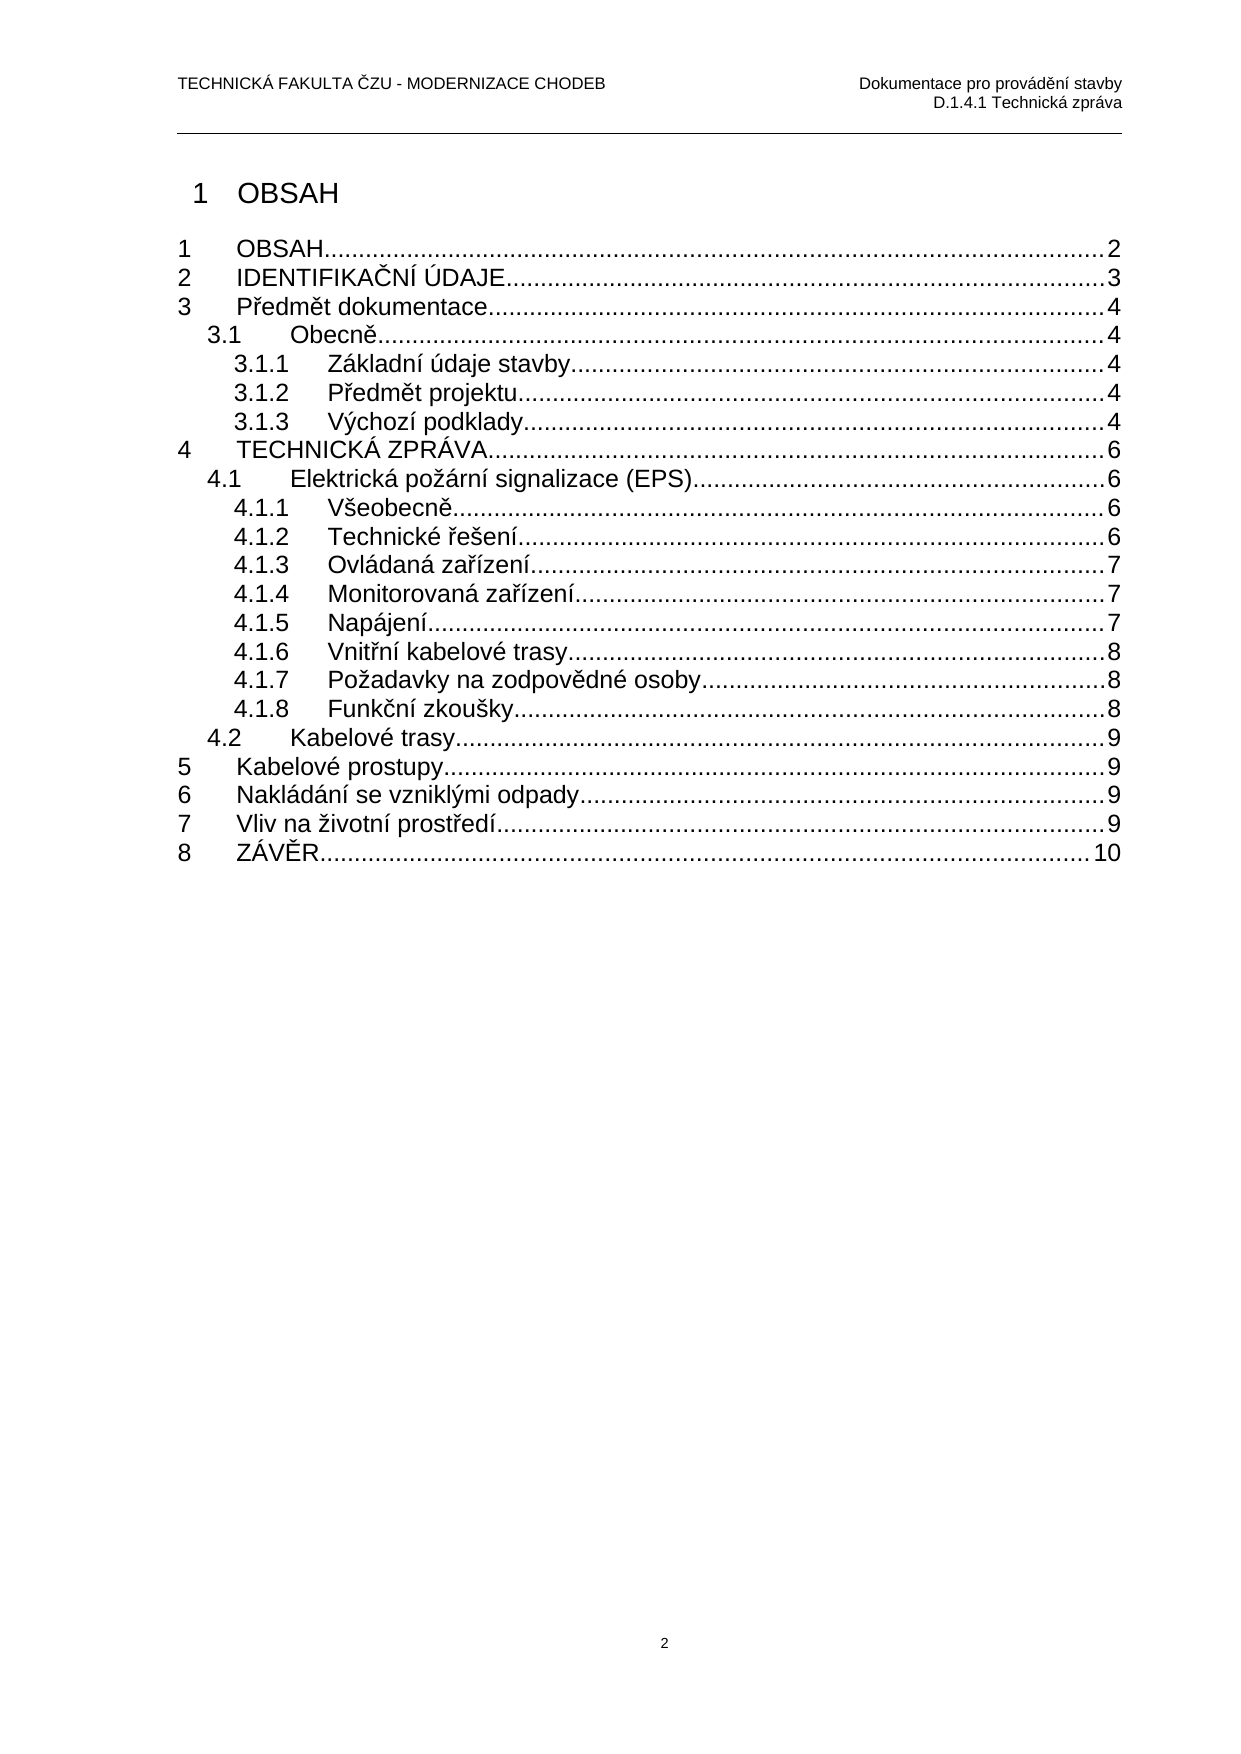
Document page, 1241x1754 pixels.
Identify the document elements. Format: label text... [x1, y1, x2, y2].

text 2 IDENTIFIKAČNÍ ÚDAJE 3 [177, 263, 1122, 292]
text 1 OBSAH 2 [177, 234, 1122, 263]
text 4.1.3 Ovládaná zařízení 7 [200, 551, 1122, 579]
text 4.1.6 Vnitřní kabelové trasy 8 [200, 637, 1122, 666]
text 3 Předmět dokumentace 4 [177, 292, 1122, 321]
text 3.1.3 Výchozí podklady 4 [200, 407, 1122, 436]
text 3.1 Obecně 4 [177, 321, 1122, 349]
text 8 ZÁVĚR 10 [177, 838, 1122, 867]
text 4.1.8 Funkční zkoušky 8 [200, 694, 1122, 723]
text 4.2 Kabelové trasy 9 [177, 723, 1122, 752]
text 4.1 Elektrická požární signalizace (EPS) 6 [177, 464, 1122, 493]
text 3.1.2 Předmět projektu 4 [200, 378, 1122, 407]
text 4.1.1 Všeobecně 6 [200, 493, 1122, 522]
text 7 Vliv na životní prostředí 9 [177, 809, 1122, 838]
subtitle OBSAH [192, 176, 1122, 209]
text 6 Nakládání se vzniklými odpady 9 [177, 781, 1122, 809]
text 4.1.2 Technické řešení 6 [200, 522, 1122, 551]
text 3.1.1 Základní údaje stavby 4 [200, 349, 1122, 378]
text 5 Kabelové prostupy 9 [177, 752, 1122, 781]
text 4 TECHNICKÁ ZPRÁVA 6 [177, 436, 1122, 464]
text 4.1.7 Požadavky na zodpovědné osoby 8 [200, 666, 1122, 694]
text 4.1.4 Monitorovaná zařízení 7 [200, 579, 1122, 608]
text 4.1.5 Napájení 7 [200, 608, 1122, 637]
